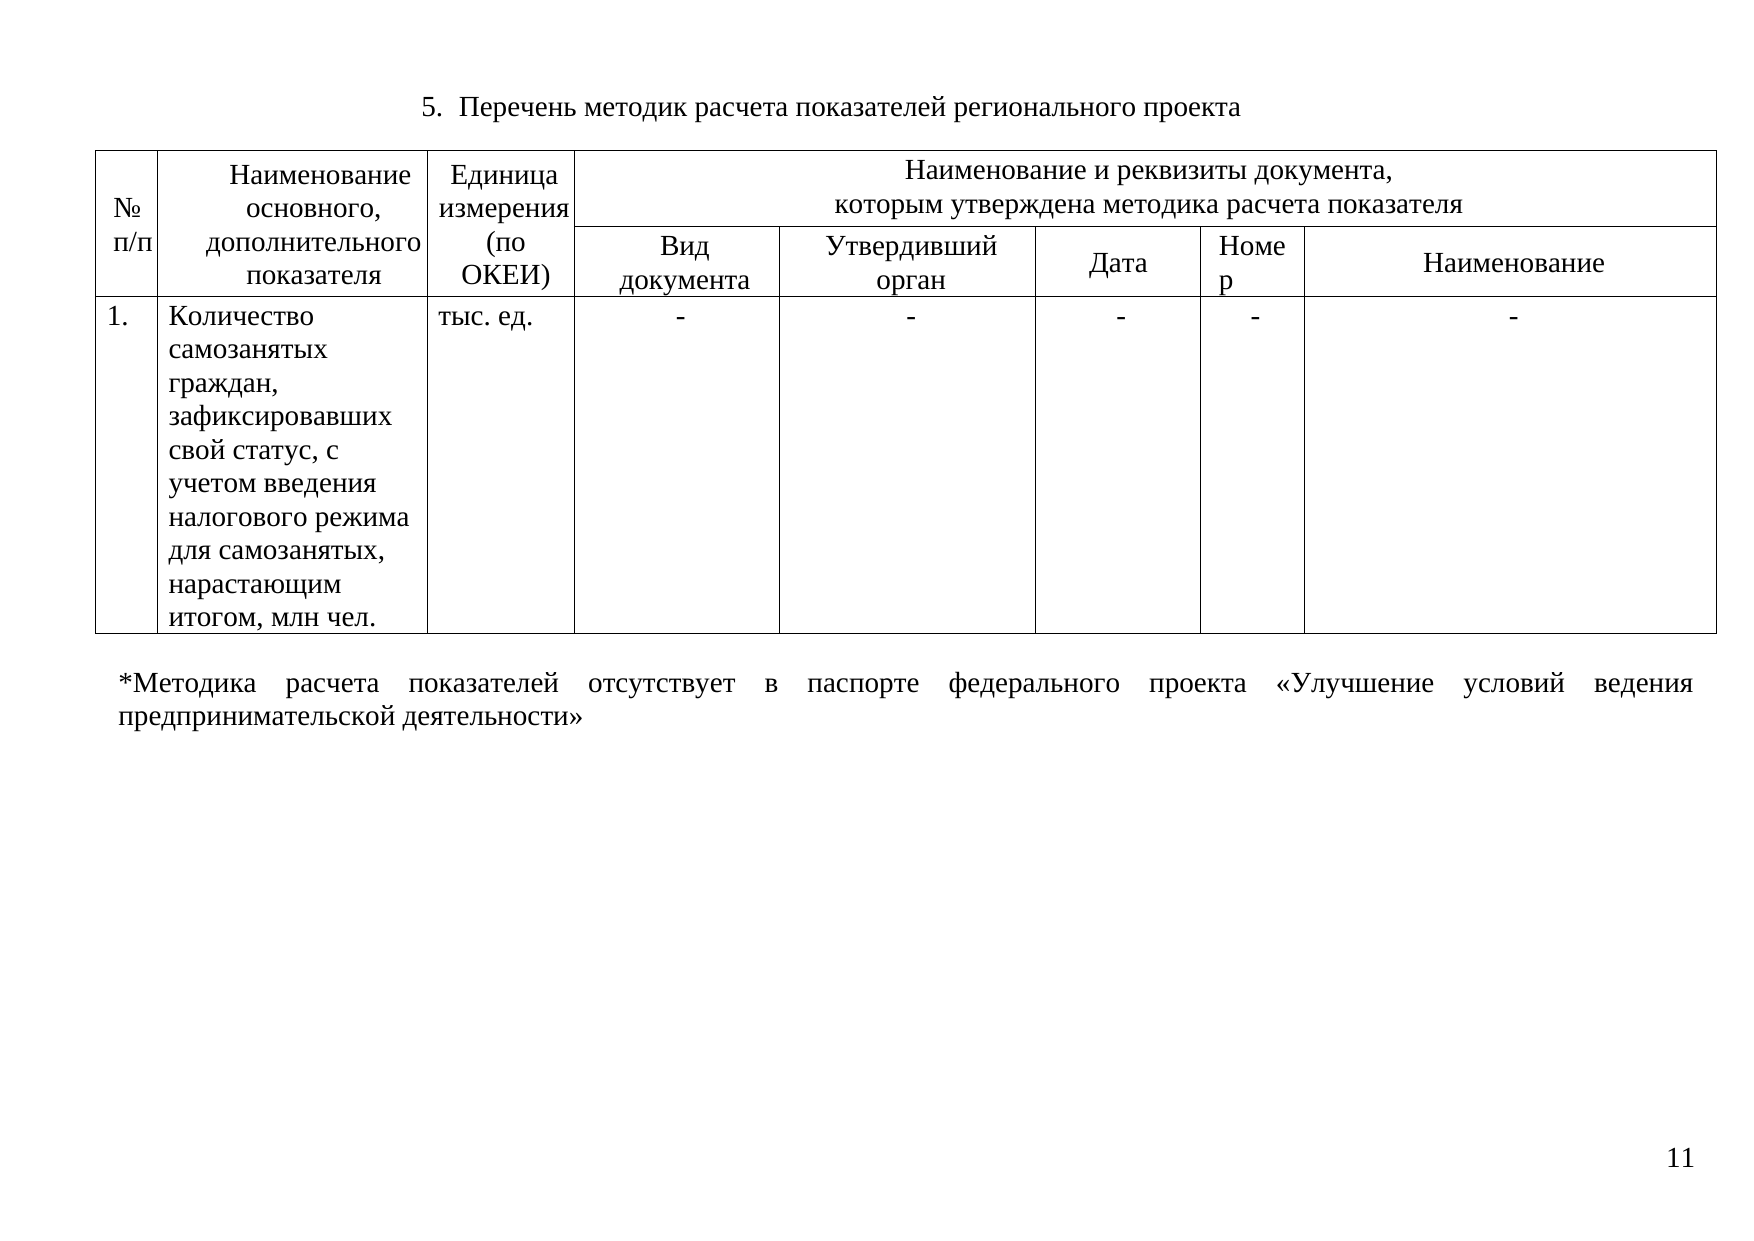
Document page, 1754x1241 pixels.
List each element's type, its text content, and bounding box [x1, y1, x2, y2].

table_header Наименование основного, дополнительного показателя [158, 151, 427, 296]
table_cell тыс. ед. [428, 297, 574, 633]
table_cell Вид документа [575, 227, 779, 296]
table_cell - [780, 297, 1035, 633]
table_cell Дата [1036, 227, 1200, 296]
table_cell Номер [1201, 227, 1304, 296]
table_cell - [575, 297, 779, 633]
table_cell - [1201, 297, 1304, 633]
text *Методика расчета показателей отсутствует в паспорте федерального проекта «Улучшение условий ведения предпринимательской деятельности» [118, 665, 1695, 732]
table_cell Наименование [1305, 227, 1716, 296]
table_header Наименование и реквизиты документа, которым утверждена методика расчета показателя [575, 151, 1716, 226]
table_header Единица измерения (по ОКЕИ) [428, 151, 574, 296]
table_header № п/п [96, 151, 157, 296]
list Перечень методик расчета показателей регионального проекта [156, 89, 1507, 122]
table_cell Утвердивший орган [780, 227, 1035, 296]
table_cell - [1305, 297, 1716, 633]
table_cell 1. [96, 297, 157, 633]
table_cell - [1036, 297, 1200, 633]
table_cell Количество самозанятых граждан, зафиксировавших свой статус, с учетом введения налогового режима для самозанятых, нарастающим итогом, млн чел. [158, 297, 427, 633]
